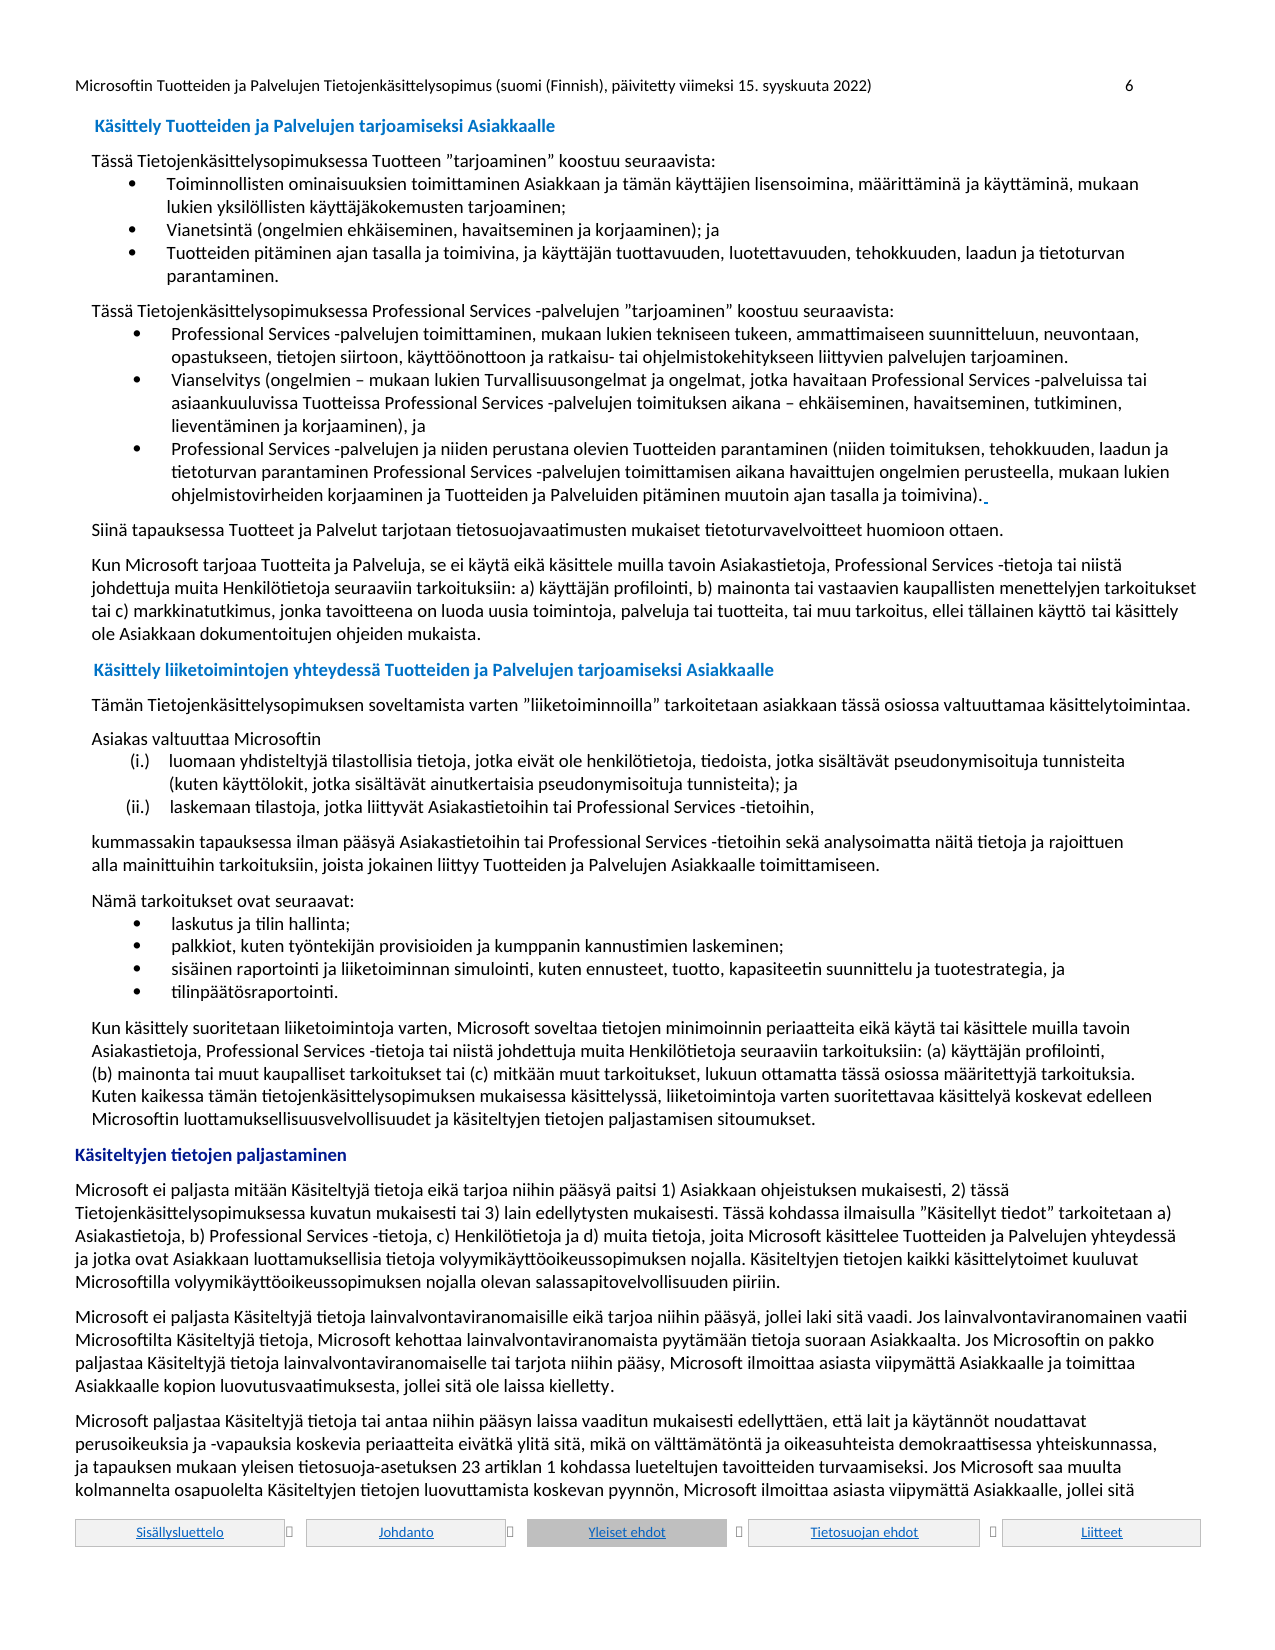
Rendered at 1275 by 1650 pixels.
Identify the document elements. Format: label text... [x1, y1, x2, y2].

list Nämä tarkoitukset ovat seuraavat: [91, 889, 1200, 912]
subtitle Käsiteltyjen tietojen paljastaminen [75, 1143, 1200, 1166]
list Tässä Tietojenkäsittelysopimuksessa Professional Services -palvelujen ”tarjoaminen” koostuu seuraavista: [91, 299, 1200, 322]
list Siinä tapauksessa Tuotteet ja Palvelut tarjotaan tietosuojavaatimusten mukaiset tietoturvavelvoitteet huomioon ottaen. [91, 518, 1200, 541]
list Kun käsittely suoritetaan liiketoimintoja varten, Microsoft soveltaa tietojen minimoinnin periaatteita eikä käytä tai käsittele muilla tavoin Asiakastietoja, Professional Services -tietoja tai niistä johdettuja muita Henkilötietoja seuraaviin tarkoituksiin: (a) käyttäjän profilointi, (b) mainonta tai muut kaupalliset tarkoitukset tai (c) mitkään muut tarkoitukset, lukuun ottamatta tässä osiossa määritettyjä tarkoituksia. Kuten kaikessa tämän tietojenkäsittelysopimuksen mukaisessa käsittelyssä, liiketoimintoja varten suoritettavaa käsittelyä koskevat edelleen Microsoftin luottamuksellisuusvelvollisuudet ja käsiteltyjen tietojen paljastamisen sitoumukset. [91, 1016, 1200, 1131]
list Microsoft ei paljasta mitään Käsiteltyjä tietoja eikä tarjoa niihin pääsyä paitsi 1) Asiakkaan ohjeistuksen mukaisesti, 2) tässä Tietojenkäsittelysopimuksessa kuvatun mukaisesti tai 3) lain edellytysten mukaisesti. Tässä kohdassa ilmaisulla ”Käsitellyt tiedot” tarkoitetaan a) Asiakastietoja, b) Professional Services -tietoja, c) Henkilötietoja ja d) muita tietoja, joita Microsoft käsittelee Tuotteiden ja Palvelujen yhteydessä ja jotka ovat Asiakkaan luottamuksellisia tietoja volyymikäyttöoikeussopimuksen nojalla. Käsiteltyjen tietojen kaikki käsittelytoimet kuuluvat Microsoftilla volyymikäyttöoikeussopimuksen nojalla olevan salassapitovelvollisuuden piiriin. [75, 1178, 1200, 1293]
list laskutus ja tilin hallinta; [133, 912, 1200, 935]
list Vianselvitys (ongelmien – mukaan lukien Turvallisuusongelmat ja ongelmat, jotka havaitaan Professional Services -palveluissa tai asiaankuuluvissa Tuotteissa Professional Services -palvelujen toimituksen aikana – ehkäiseminen, havaitseminen, tutkiminen, lieventäminen ja korjaaminen), ja [133, 368, 1200, 437]
list Käsittely liiketoimintojen yhteydessä Tuotteiden ja Palvelujen tarjoamiseksi Asiakkaalle [94, 658, 1200, 681]
list sisäinen raportointi ja liiketoiminnan simulointi, kuten ennusteet, tuotto, kapasiteetin suunnittelu ja tuotestrategia, ja [133, 958, 1200, 981]
list kummassakin tapauksessa ilman pääsyä Asiakastietoihin tai Professional Services -tietoihin sekä analysoimatta näitä tietoja ja rajoittuen alla mainittuihin tarkoituksiin, joista jokainen liittyy Tuotteiden ja Palvelujen Asiakkaalle toimittamiseen. [91, 831, 1200, 876]
list luomaan yhdisteltyjä tilastollisia tietoja, jotka eivät ole henkilötietoja, tiedoista, jotka sisältävät pseudonymisoituja tunnisteita (kuten käyttölokit, jotka sisältävät ainutkertaisia pseudonymisoituja tunnisteita); ja [150, 749, 1200, 795]
list tilinpäätösraportointi. [133, 981, 1200, 1003]
list laskemaan tilastoja, jotka liittyvät Asiakastietoihin tai Professional Services -tietoihin, [150, 795, 1200, 818]
list Tässä Tietojenkäsittelysopimuksessa Tuotteen ”tarjoaminen” koostuu seuraavista: [91, 149, 1200, 172]
list Tuotteiden pitäminen ajan tasalla ja toimivina, ja käyttäjän tuottavuuden, luotettavuuden, tehokkuuden, laadun ja tietoturvan parantaminen. [129, 241, 1200, 287]
list Toiminnollisten ominaisuuksien toimittaminen Asiakkaan ja tämän käyttäjien lisensoimina, määrittäminä ja käyttäminä, mukaan lukien yksilöllisten käyttäjäkokemusten tarjoaminen; [129, 172, 1200, 218]
list Microsoft ei paljasta Käsiteltyjä tietoja lainvalvontaviranomaisille eikä tarjoa niihin pääsyä, jollei laki sitä vaadi. Jos lainvalvontaviranomainen vaatii Microsoftilta Käsiteltyjä tietoja, Microsoft kehottaa lainvalvontaviranomaista pyytämään tietoja suoraan Asiakkaalta. Jos Microsoftin on pakko paljastaa Käsiteltyjä tietoja lainvalvontaviranomaiselle tai tarjota niihin pääsy, Microsoft ilmoittaa asiasta viipymättä Asiakkaalle ja toimittaa Asiakkaalle kopion luovutusvaatimuksesta, jollei sitä ole laissa kielletty. [75, 1306, 1200, 1397]
list palkkiot, kuten työntekijän provisioiden ja kumppanin kannustimien laskeminen; [133, 935, 1200, 958]
list Professional Services -palvelujen ja niiden perustana olevien Tuotteiden parantaminen (niiden toimituksen, tehokkuuden, laadun ja tietoturvan parantaminen Professional Services -palvelujen toimittamisen aikana havaittujen ongelmien perusteella, mukaan lukien ohjelmistovirheiden korjaaminen ja Tuotteiden ja Palveluiden pitäminen muutoin ajan tasalla ja toimivina). [133, 437, 1200, 506]
list Vianetsintä (ongelmien ehkäiseminen, havaitseminen ja korjaaminen); ja [129, 218, 1200, 241]
list Asiakas valtuuttaa Microsoftin [91, 729, 1200, 749]
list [75, 1410, 1200, 1501]
list Tämän Tietojenkäsittelysopimuksen soveltamista varten ”liiketoiminnoilla” tarkoitetaan asiakkaan tässä osiossa valtuuttamaa käsittelytoimintaa. [91, 693, 1200, 716]
list Professional Services -palvelujen toimittaminen, mukaan lukien tekniseen tukeen, ammattimaiseen suunnitteluun, neuvontaan, opastukseen, tietojen siirtoon, käyttöönottoon ja ratkaisu- tai ohjelmistokehitykseen liittyvien palvelujen tarjoaminen. [133, 322, 1200, 368]
list Käsittely Tuotteiden ja Palvelujen tarjoamiseksi Asiakkaalle [94, 114, 1200, 137]
list Kun Microsoft tarjoaa Tuotteita ja Palveluja, se ei käytä eikä käsittele muilla tavoin Asiakastietoja, Professional Services -tietoja tai niistä johdettuja muita Henkilötietoja seuraaviin tarkoituksiin: a) käyttäjän profilointi, b) mainonta tai vastaavien kaupallisten menettelyjen tarkoitukset tai c) markkinatutkimus, jonka tavoitteena on luoda uusia toimintoja, palveluja tai tuotteita, tai muu tarkoitus, ellei tällainen käyttö tai käsittely ole Asiakkaan dokumentoitujen ohjeiden mukaista. [91, 554, 1200, 645]
